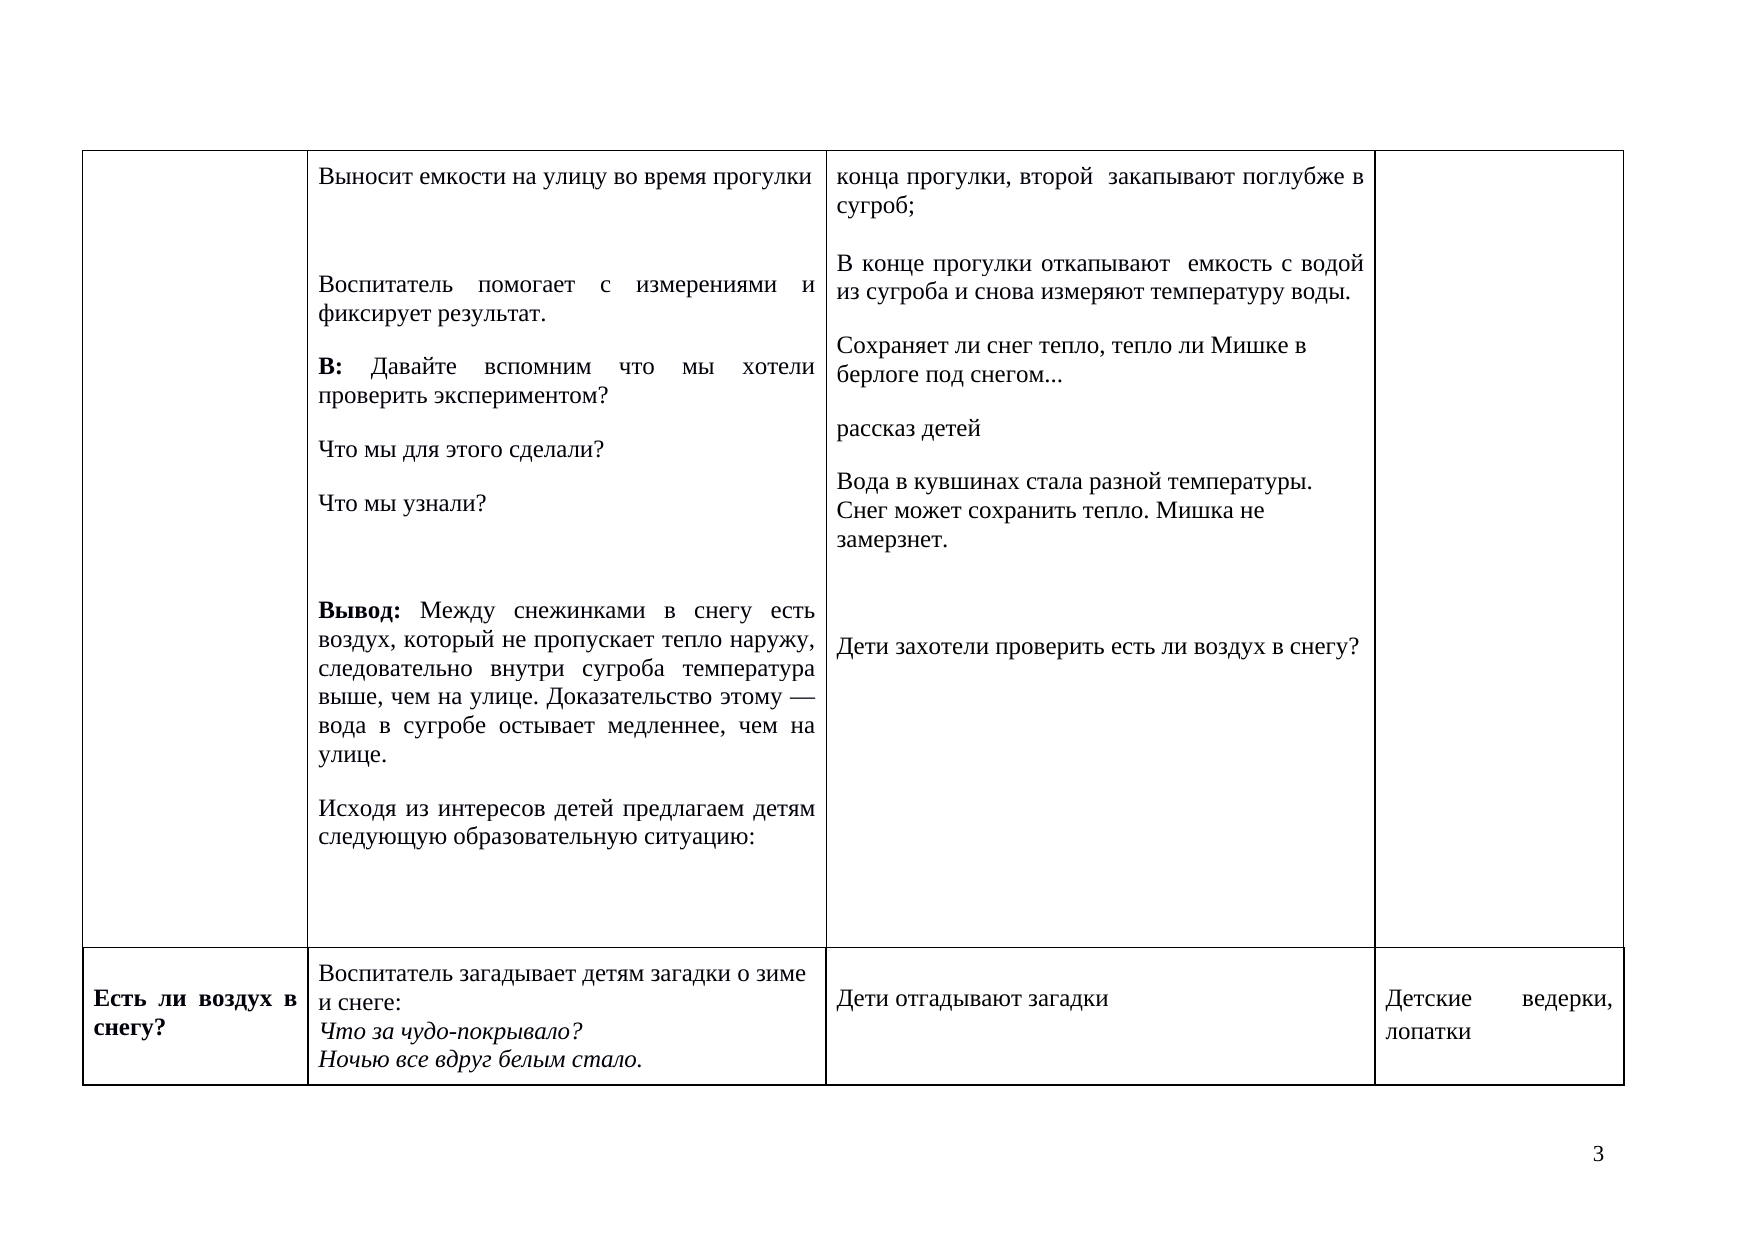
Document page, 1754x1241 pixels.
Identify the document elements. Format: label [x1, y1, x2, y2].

table_cell [84, 948, 307, 1084]
table_cell [1376, 948, 1623, 1084]
table_cell [827, 151, 1374, 947]
table_cell [309, 948, 825, 1084]
table_cell [827, 948, 1374, 1084]
table_cell [1376, 151, 1623, 947]
table_cell [308, 151, 826, 947]
table_cell [83, 151, 307, 947]
